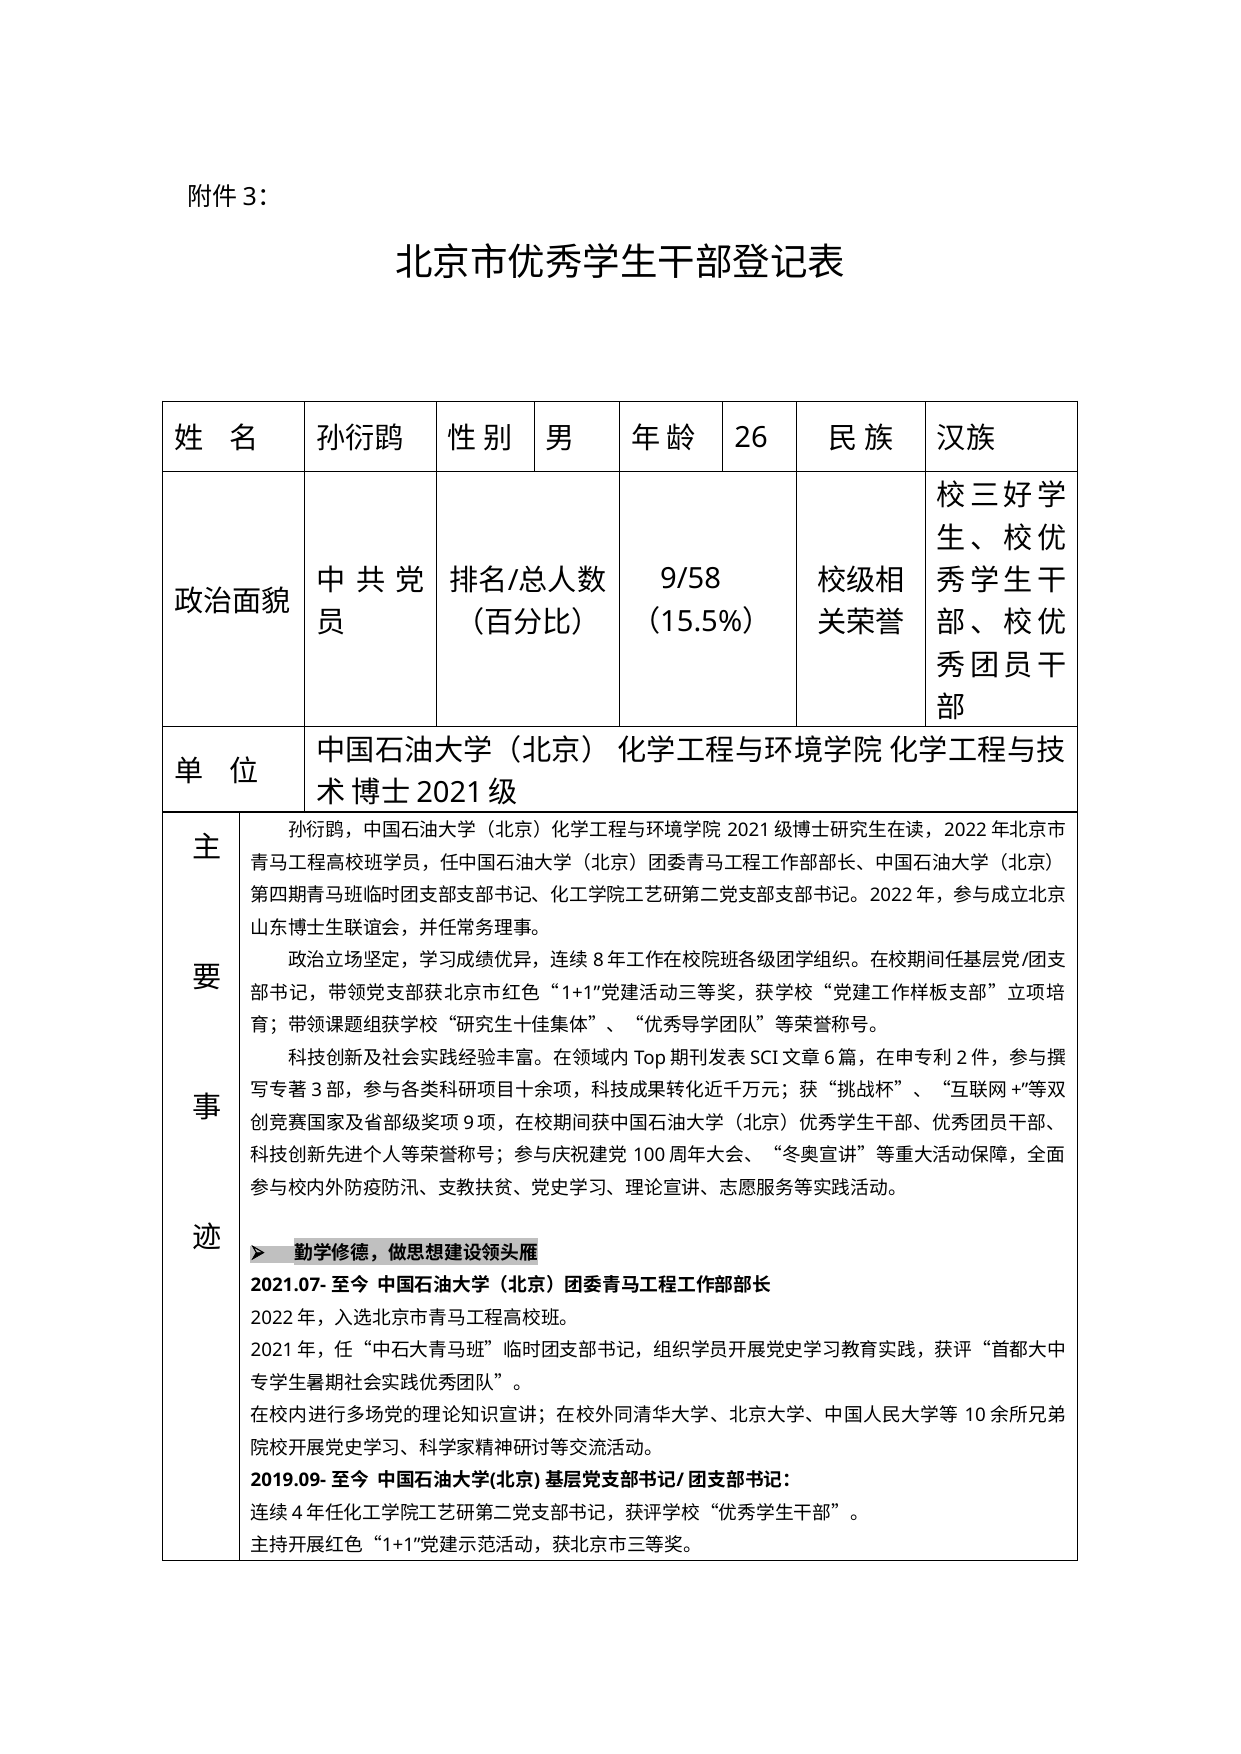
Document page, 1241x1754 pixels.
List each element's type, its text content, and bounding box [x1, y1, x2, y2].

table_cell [240, 813, 1077, 1560]
table_header 男 [535, 402, 619, 471]
table_header 年 龄 [620, 402, 722, 471]
table_header 26 [723, 402, 796, 471]
text 附件3： [187, 162, 1053, 227]
table_cell 9/58 （15.5%） [620, 472, 796, 726]
table_header 汉族 [926, 402, 1077, 471]
table_cell 排名/总人数（百分比） [437, 472, 619, 726]
table_cell 单 位 [163, 727, 304, 811]
table_cell 校级相关荣誉 [797, 472, 925, 726]
table_cell 中国石油大学（北京） 化学工程与环境学院 化学工程与技术 博士2021级 [305, 727, 1077, 811]
table_header 性 别 [437, 402, 534, 471]
table_cell 中共党员 [305, 472, 436, 726]
table_cell 校三好学生、校优秀学生干部、校优秀团员干部 [926, 472, 1077, 726]
table_header 孙衍鹍 [305, 402, 436, 471]
table_header 姓 名 [163, 402, 304, 471]
table_cell 主 要 事 迹 [163, 813, 239, 1560]
table_cell 政治面貌 [163, 472, 304, 726]
text 北京市优秀学生干部登记表 [187, 227, 1053, 292]
table_header 民 族 [797, 402, 925, 471]
